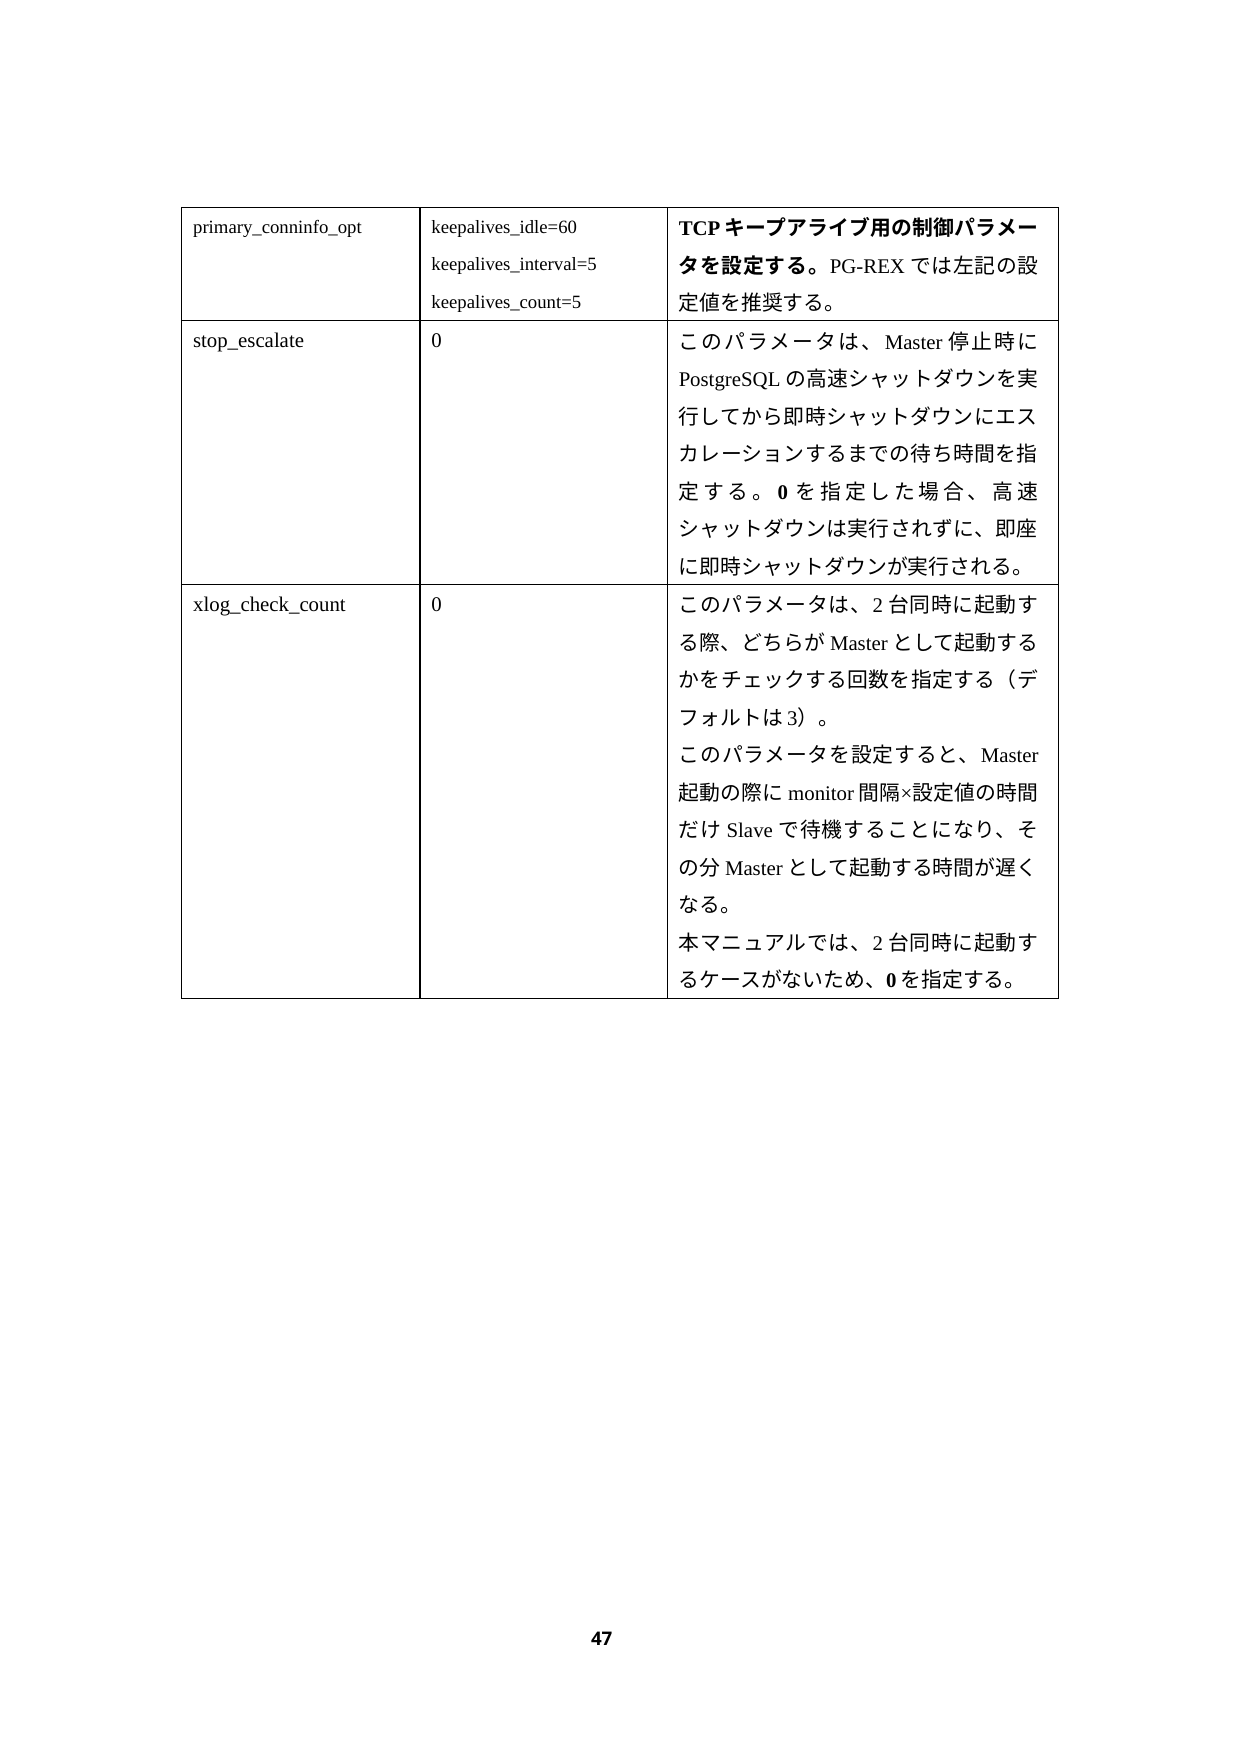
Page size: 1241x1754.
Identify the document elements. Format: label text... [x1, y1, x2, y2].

table_cell TCPキープアライブ用の制御パラメータを設定する。PG-REXでは左記の設定値を推奨する。 [668, 208, 1058, 320]
table_cell keepalives_idle=60 keepalives_interval=5 keepalives_count=5 [421, 208, 667, 320]
table_cell xlog_check_count [182, 585, 419, 997]
table_cell 0 [421, 321, 667, 584]
table_cell primary_conninfo_opt [182, 208, 419, 320]
table_cell 0 [421, 585, 667, 997]
table_cell stop_escalate [182, 321, 419, 584]
table_cell このパラメータは、Master停止時にPostgreSQLの高速シャットダウンを実行してから即時シャットダウンにエスカレーションするまでの待ち時間を指定する。0を指定した場合、高速シャットダウンは実行されずに、即座に即時シャットダウンが実行される。 [668, 321, 1058, 584]
table_cell このパラメータは、2台同時に起動する際、どちらがMasterとして起動するかをチェックする回数を指定する（デフォルトは3）。 このパラメータを設定すると、Master起動の際にmonitor間隔×設定値の時間だけSlaveで待機することになり、その分Masterとして起動する時間が遅くなる。 本マニュアルでは、2台同時に起動するケースがないため、0を指定する。 [668, 585, 1058, 997]
